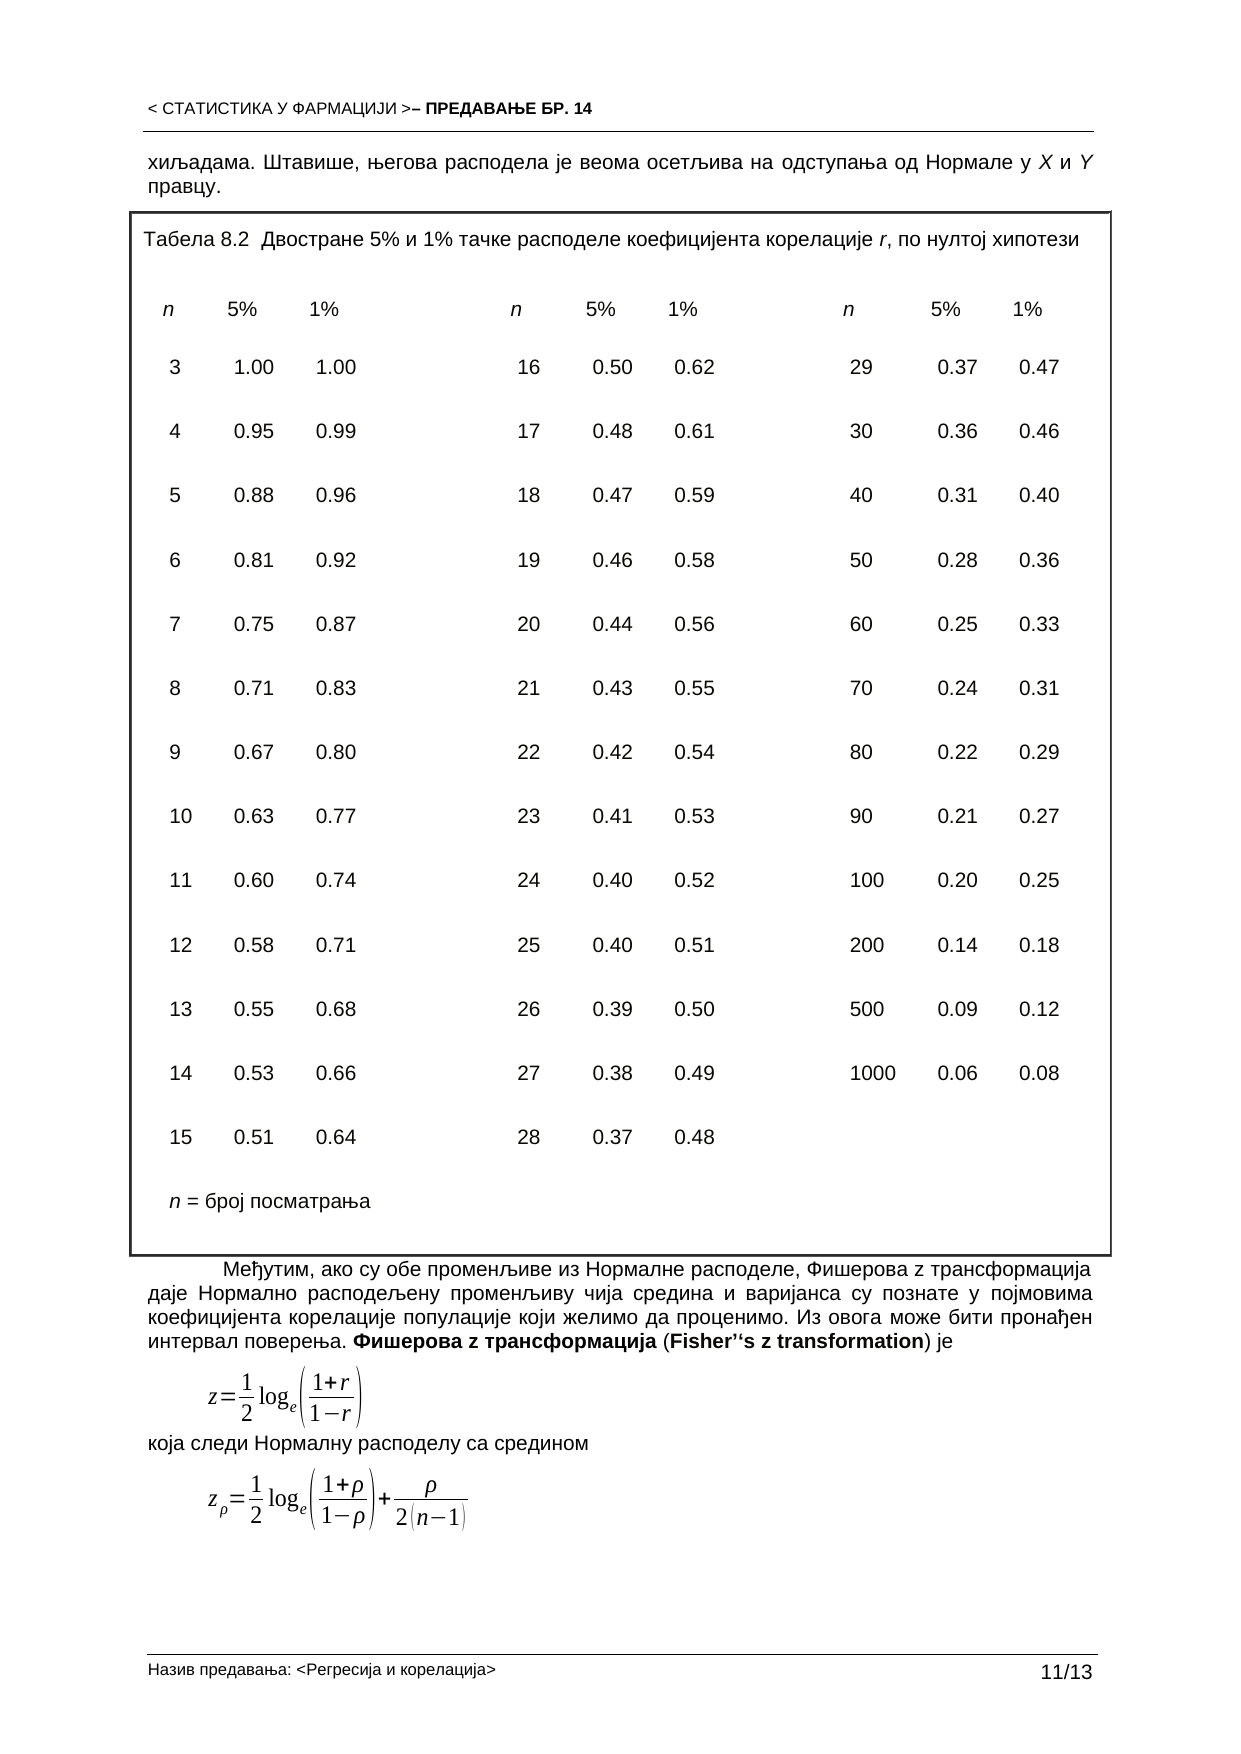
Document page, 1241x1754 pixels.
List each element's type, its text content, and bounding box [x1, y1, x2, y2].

table_cell [132, 265, 1109, 1253]
table_header Табела 8.2 Двостранe 5% и 1% тачкe расподеле коефицијента корелације r, по нултој хипотези [132, 214, 1109, 264]
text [148, 150, 1092, 198]
text Међутим, ако су обе променљиве из Нормалне расподеле, Фишерова z трансформација даје Нормално расподељену променљиву чија средина и варијанса су познате у појмовима коефицијента корелације популације који желимо да проценимо. Из овога може бити пронађен интервал поверења. Фишерова z трансформација (Fisher’‘s z transformation) је [148, 1257, 1092, 1352]
text која следи Нормалну расподелу са средином [148, 1431, 1092, 1454]
